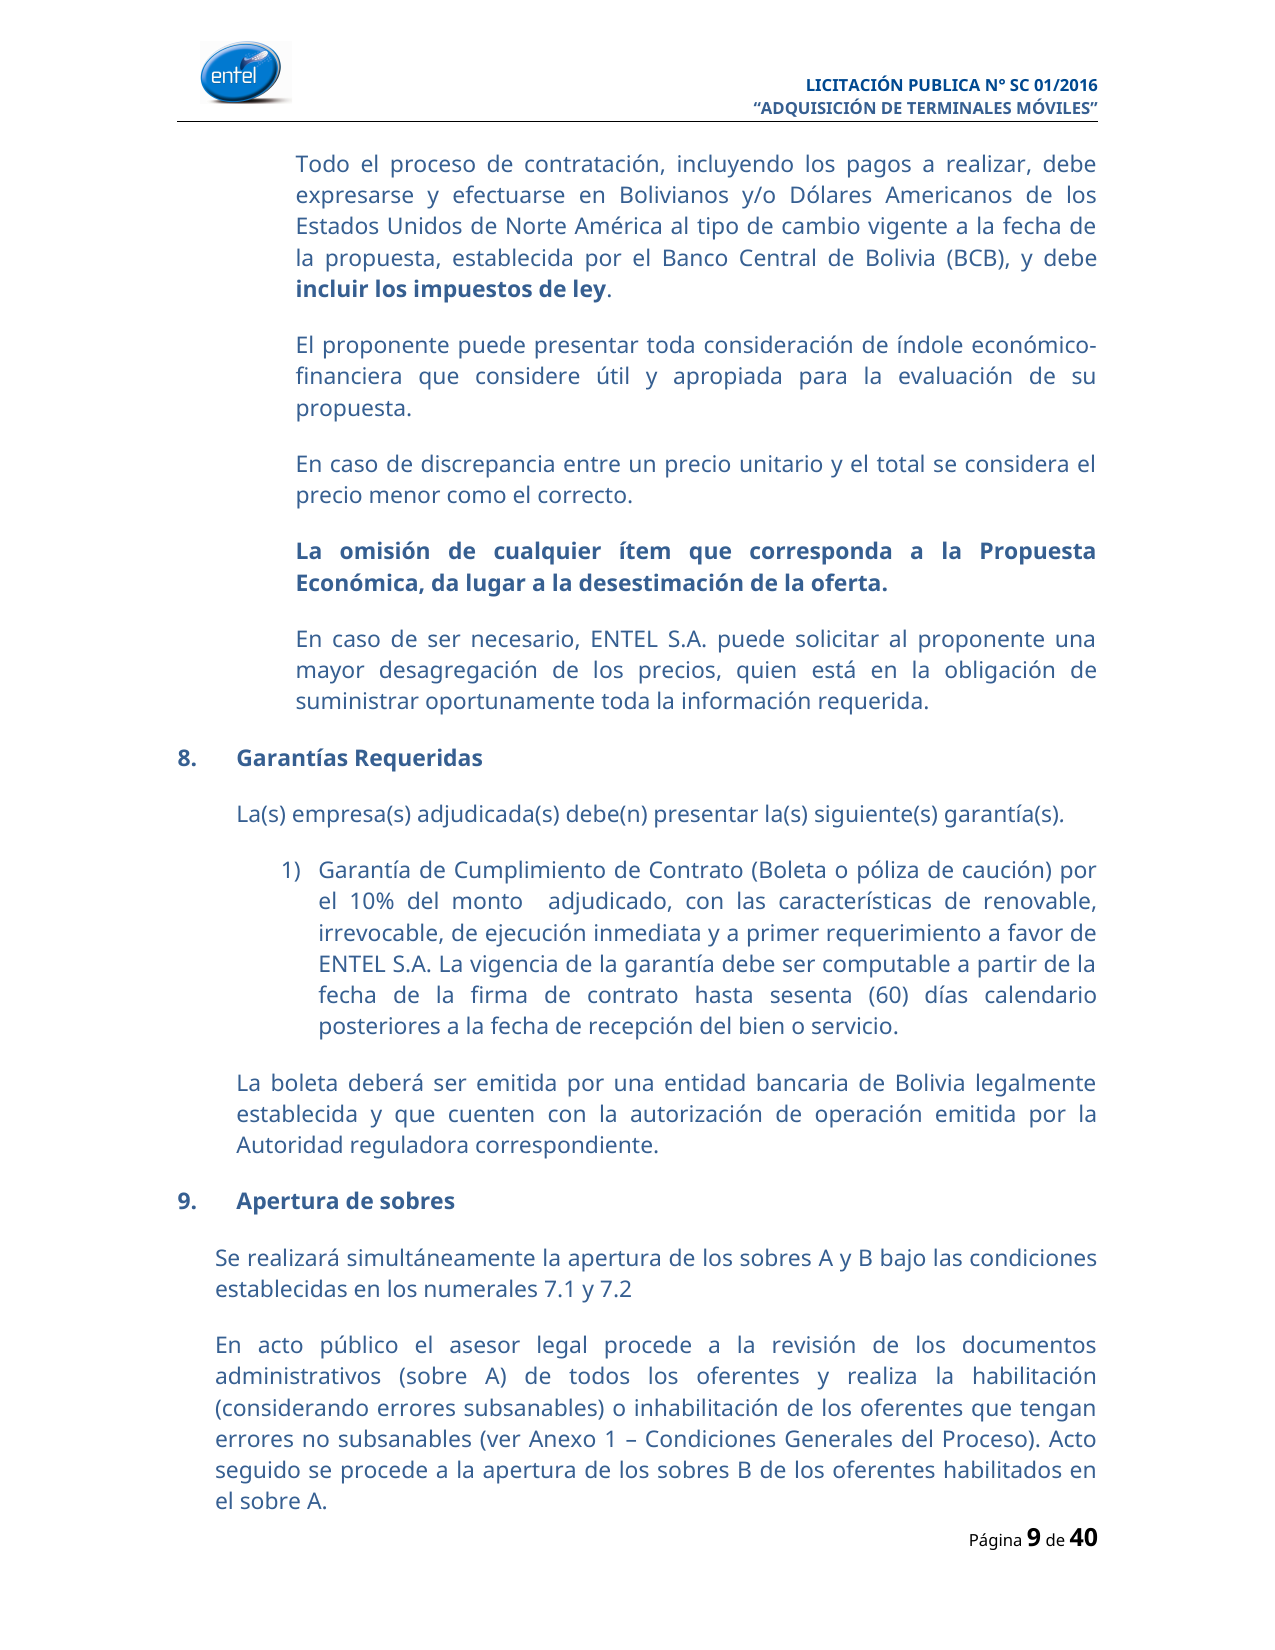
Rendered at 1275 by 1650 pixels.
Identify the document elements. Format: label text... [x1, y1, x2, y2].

text La omisión de cualquier ítem que corresponda a la Propuesta Económica, da lugar a la desestimación de la oferta. [295, 535, 1098, 598]
text Todo el proceso de contratación, incluyendo los pagos a realizar, debe expresarse y efectuarse en Bolivianos y/o Dólares Americanos de los Estados Unidos de Norte América al tipo de cambio vigente a la fecha de la propuesta, establecida por el Banco Central de Bolivia (BCB), y debe incluir los impuestos de ley. [295, 148, 1098, 304]
picture [200, 41, 293, 104]
text En acto público el asesor legal procede a la revisión de los documentos administrativos (sobre A) de todos los oferentes y realiza la habilitación (considerando errores subsanables) o inhabilitación de los oferentes que tengan errores no subsanables (ver Anexo 1 – Condiciones Generales del Proceso). Acto seguido se procede a la apertura de los sobres B de los oferentes habilitados en el sobre A. [215, 1329, 1098, 1516]
text El proponente puede presentar toda consideración de índole económico-financiera que considere útil y apropiada para la evaluación de su propuesta. [295, 329, 1098, 423]
text La boleta deberá ser emitida por una entidad bancaria de Bolivia legalmente establecida y que cuenten con la autorización de operación emitida por la Autoridad reguladora correspondiente. [236, 1066, 1098, 1160]
list Apertura de sobres [177, 1185, 1098, 1216]
text Se realizará simultáneamente la apertura de los sobres A y B bajo las condiciones establecidas en los numerales 7.1 y 7.2 [215, 1241, 1098, 1304]
list Garantías Requeridas [177, 741, 1098, 773]
text La(s) empresa(s) adjudicada(s) debe(n) presentar la(s) siguiente(s) garantía(s). [236, 798, 1098, 829]
text En caso de ser necesario, ENTEL S.A. puede solicitar al proponente una mayor desagregación de los precios, quien está en la obligación de suministrar oportunamente toda la información requerida. [295, 623, 1098, 716]
list Garantía de Cumplimiento de Contrato (Boleta o póliza de caución) por el 10% del monto adjudicado, con las características de renovable, irrevocable, de ejecución inmediata y a primer requerimiento a favor de ENTEL S.A. La vigencia de la garantía debe ser computable a partir de la fecha de la firma de contrato hasta sesenta (60) días calendario posteriores a la fecha de recepción del bien o servicio. [281, 854, 1098, 1041]
text En caso de discrepancia entre un precio unitario y el total se considera el precio menor como el correcto. [295, 448, 1098, 510]
